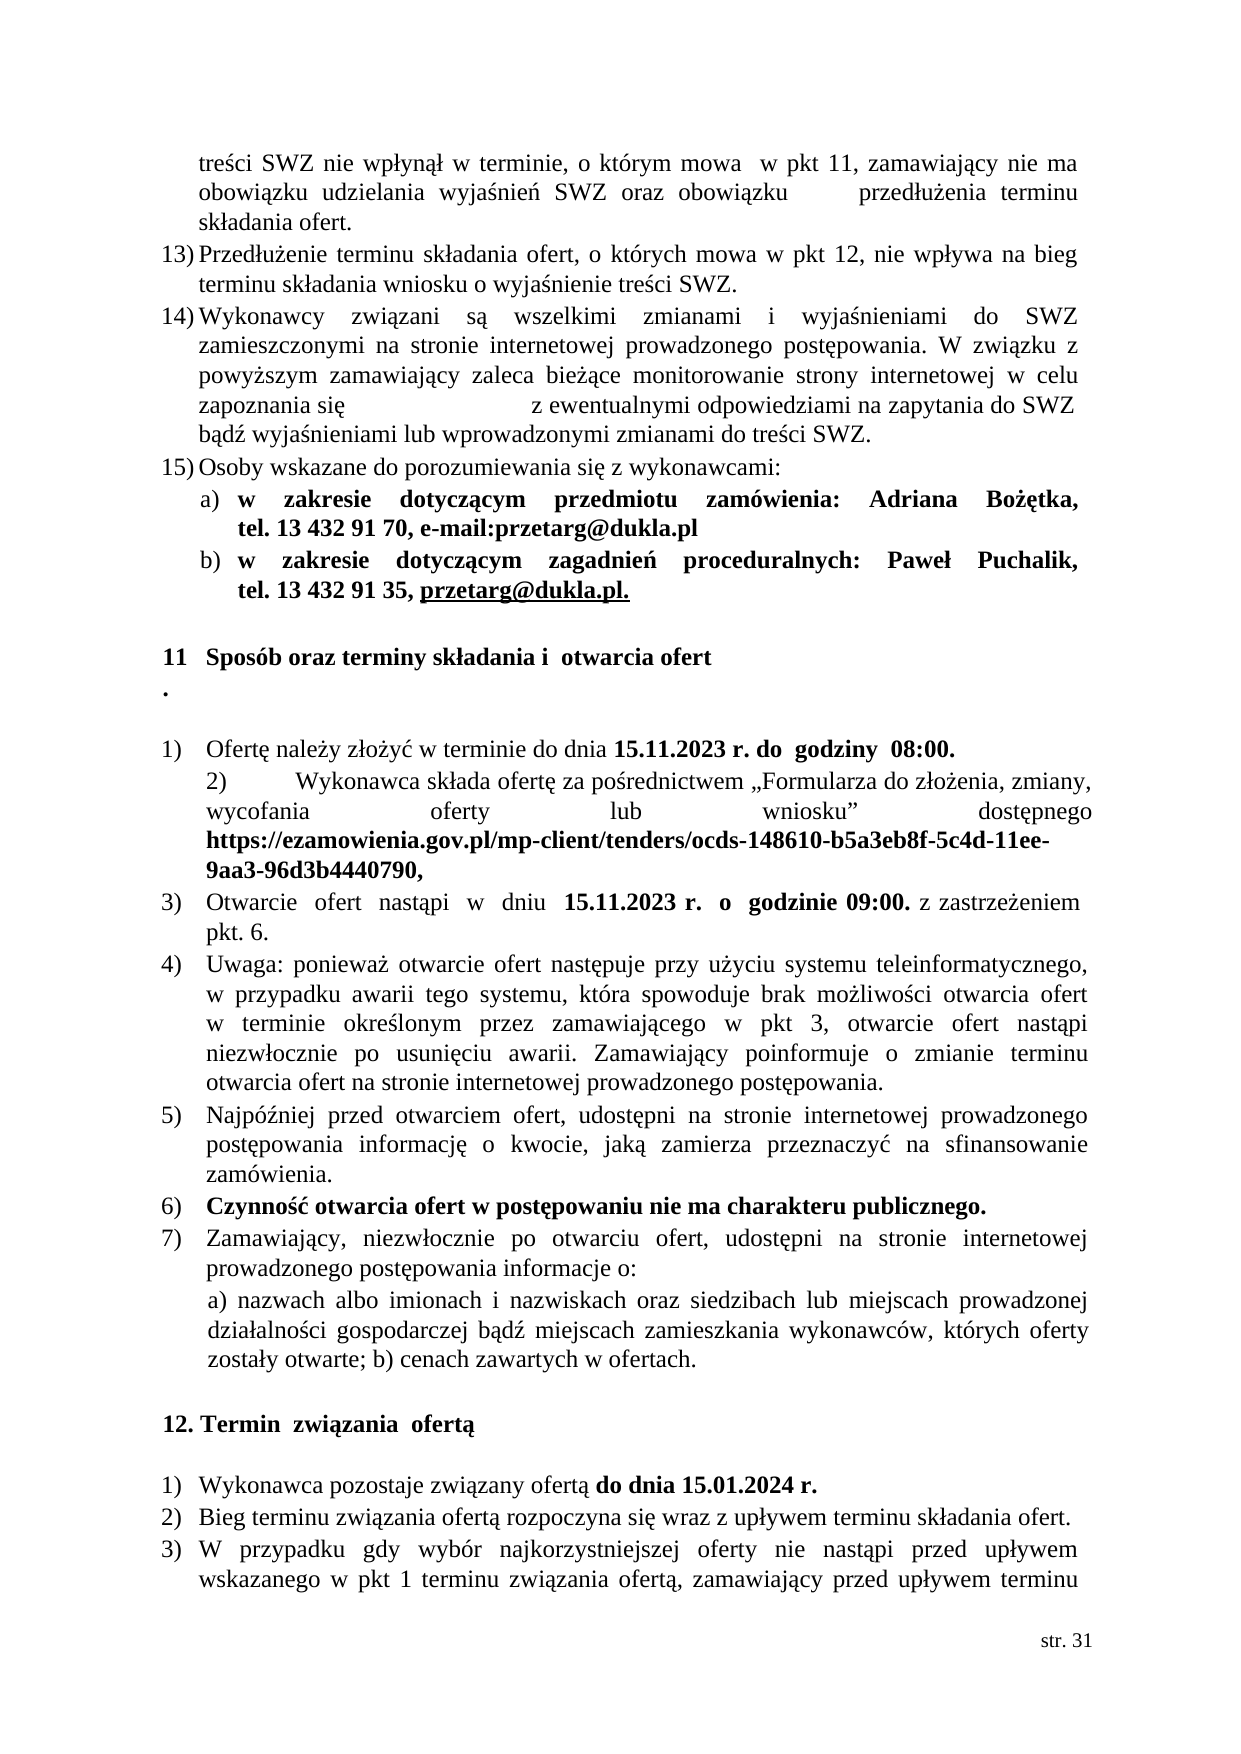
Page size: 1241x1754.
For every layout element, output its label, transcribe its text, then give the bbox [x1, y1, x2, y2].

table_header Sposób oraz terminy składania i otwarcia ofert [206, 637, 1111, 703]
list Otwarcie ofert nastąpi w dniu 15.11.2023 r. o godzinie 09:00. z zastrzeżeniem pkt. 6. [161, 887, 1089, 946]
list w zakresie dotyczącym przedmiotu zamówienia: Adriana Bożętka, tel. 13 432 91 70, e-mail:przetarg@dukla.pl [200, 484, 1079, 542]
text a) nazwach albo imionach i nazwiskach oraz siedzibach lub miejscach prowadzonej działalności gospodarczej bądź miejscach zamieszkania wykonawców, których oferty zostały otwarte; b) cenach zawartych w ofertach. [207, 1285, 1089, 1373]
text 12. Termin związania ofertą [162, 1409, 1093, 1438]
list Osoby wskazane do porozumiewania się z wykonawcami: [161, 452, 1079, 480]
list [161, 148, 1079, 236]
list Czynność otwarcia ofert w postępowaniu nie ma charakteru publicznego. [161, 1191, 1089, 1220]
list Przedłużenie terminu składania ofert, o których mowa w pkt 12, nie wpływa na bieg terminu składania wniosku o wyjaśnienie treści SWZ. [161, 239, 1079, 297]
list Wykonawca składa ofertę za pośrednictwem „Formularza do złożenia, zmiany, wycofania oferty lub wniosku” dostępnego https://ezamowienia.gov.pl/mp-client/tenders/ocds-148610-b5a3eb8f-5c4d-11ee-9aa3-96d3b4440790, [206, 766, 1093, 884]
list Zamawiający, niezwłocznie po otwarciu ofert, udostępni na stronie internetowej prowadzonego postępowania informacje o: [161, 1223, 1089, 1282]
table_header 11. [159, 637, 206, 703]
list w zakresie dotyczącym zagadnień proceduralnych: Paweł Puchalik, tel. 13 432 91 35, przetarg@dukla.pl. [200, 546, 1079, 604]
list Bieg terminu związania ofertą rozpoczyna się wraz z upływem terminu składania ofert. [161, 1502, 1079, 1531]
list Ofertę należy złożyć w terminie do dnia 15.11.2023 r. do godziny 08:00. [161, 734, 1089, 763]
list Wykonawca pozostaje związany ofertą do dnia 15.01.2024 r. [161, 1470, 1079, 1498]
list Uwaga: ponieważ otwarcie ofert następuje przy użyciu systemu teleinformatycznego, w przypadku awarii tego systemu, która spowoduje brak możliwości otwarcia ofert w terminie określonym przez zamawiającego w pkt 3, otwarcie ofert nastąpi niezwłocznie po usunięciu awarii. Zamawiający poinformuje o zmianie terminu otwarcia ofert na stronie internetowej prowadzonego postępowania. [161, 949, 1089, 1096]
list Wykonawcy związani są wszelkimi zmianami i wyjaśnieniami do SWZ zamieszczonymi na stronie internetowej prowadzonego postępowania. W związku z powyższym zamawiający zaleca bieżące monitorowanie strony internetowej w celu zapoznania się z ewentualnymi odpowiedziami na zapytania do SWZ bądź wyjaśnieniami lub wprowadzonymi zmianami do treści SWZ. [161, 301, 1079, 448]
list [161, 1534, 1079, 1593]
list Najpóźniej przed otwarciem ofert, udostępni na stronie internetowej prowadzonego postępowania informację o kwocie, jaką zamierza przeznaczyć na sfinansowanie zamówienia. [161, 1100, 1089, 1188]
